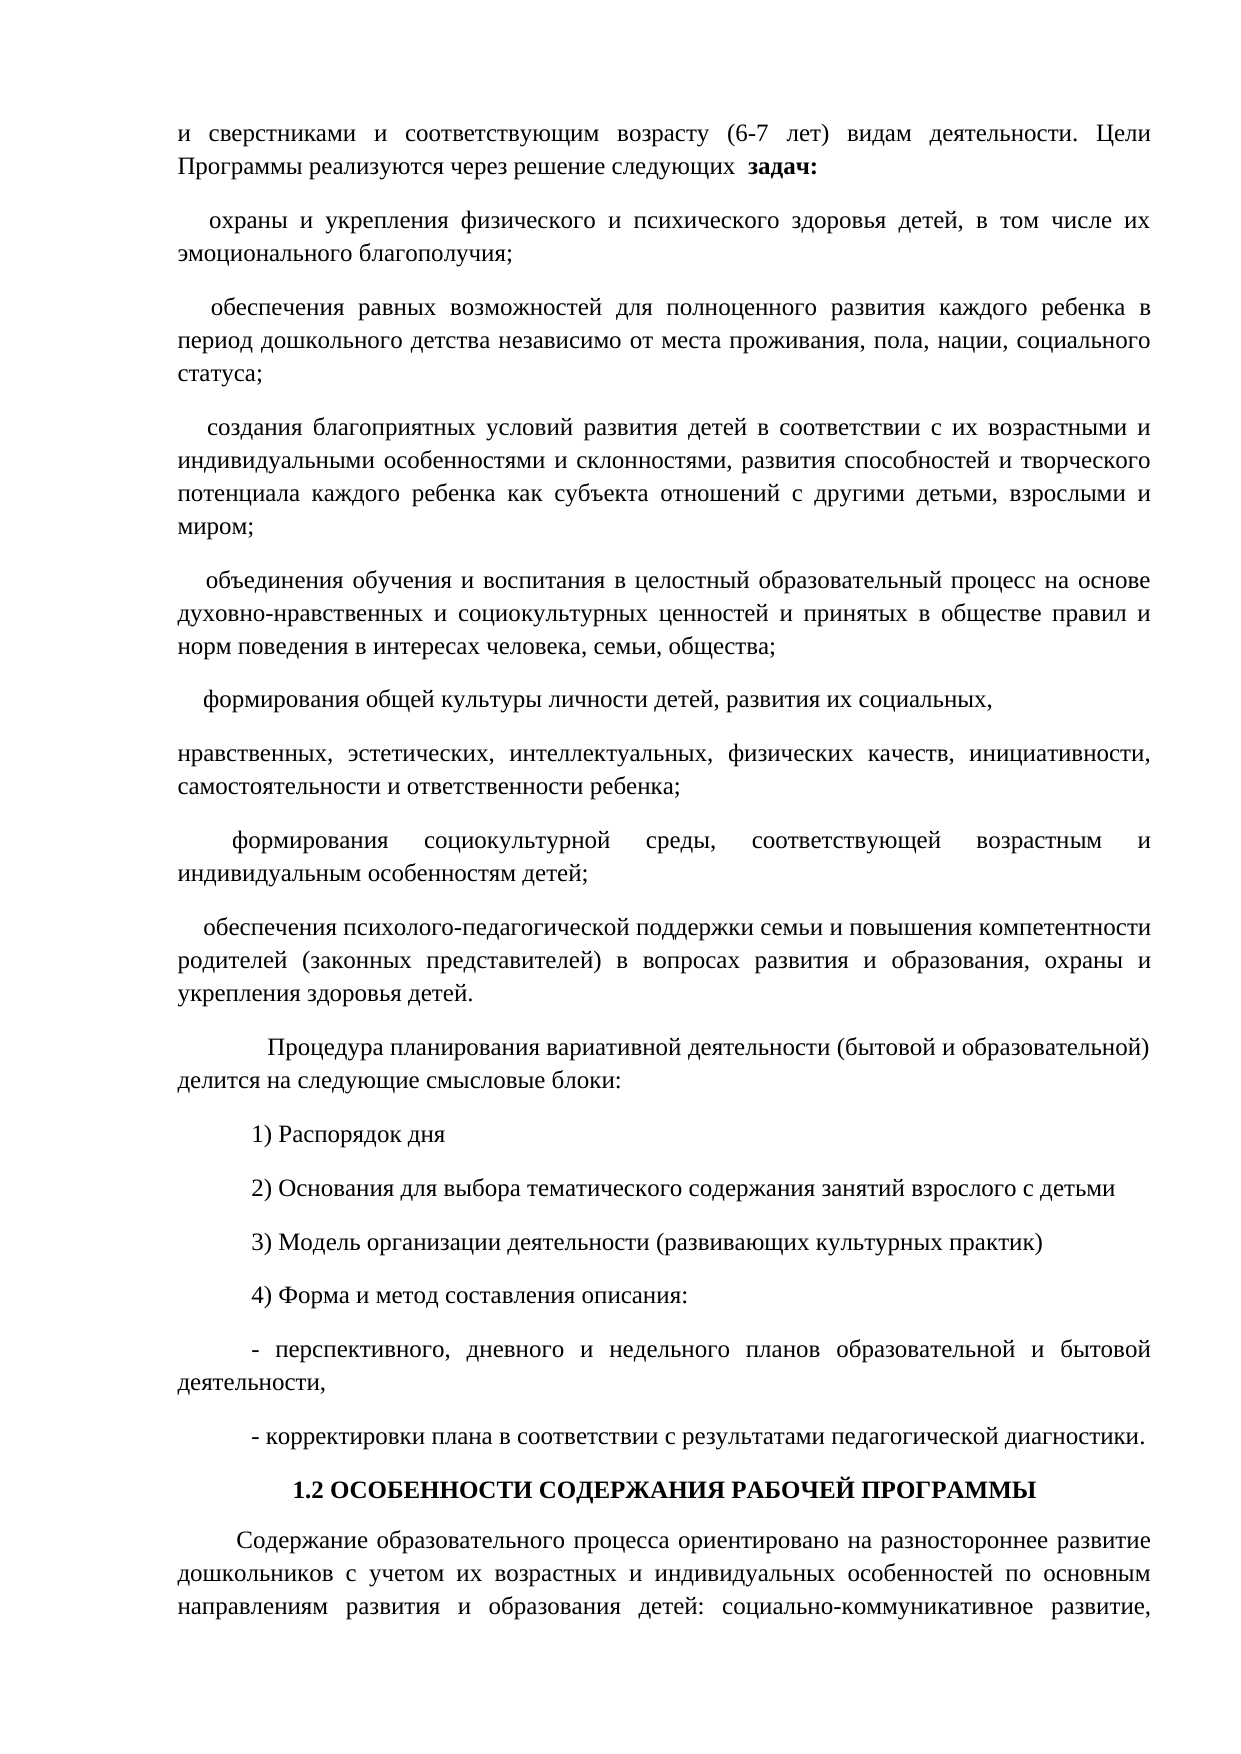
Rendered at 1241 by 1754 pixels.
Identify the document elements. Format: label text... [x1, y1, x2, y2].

text 1) Распорядок дня [177, 1119, 1152, 1148]
text - перспективного, дневного и недельного планов образовательной и бытовой деятельности, [177, 1334, 1152, 1396]
text 3) Модель организации деятельности (развивающих культурных практик) [177, 1227, 1152, 1255]
text 1.2 ОСОБЕННОСТИ СОДЕРЖАНИЯ РАБОЧЕЙ ПРОГРАММЫ [177, 1475, 1152, 1504]
text  обеспечения психолого-педагогической поддержки семьи и повышения компетентности родителей (законных представителей) в вопросах развития и образования, охраны и укрепления здоровья детей. [177, 912, 1152, 1007]
text нравственных, эстетических, интеллектуальных, физических качеств, инициативности, самостоятельности и ответственности ребенка; [177, 738, 1152, 800]
text 2) Основания для выбора тематического содержания занятий взрослого с детьми [177, 1173, 1152, 1202]
text  обеспечения равных возможностей для полноценного развития каждого ребенка в период дошкольного детства независимо от места проживания, пола, нации, социального статуса; [177, 292, 1152, 387]
text  охраны и укрепления физического и психического здоровья детей, в том числе их эмоционального благополучия; [177, 205, 1152, 267]
text Процедура планирования вариативной деятельности (бытовой и образовательной) делится на следующие смысловые блоки: [177, 1032, 1152, 1094]
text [177, 1525, 1152, 1619]
text 4) Форма и метод составления описания: [177, 1281, 1152, 1309]
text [177, 118, 1152, 180]
text  формирования общей культуры личности детей, развития их социальных, [177, 684, 1152, 713]
text - корректировки плана в соответствии с результатами педагогической диагностики. [177, 1421, 1152, 1450]
text  формирования социокультурной среды, соответствующей возрастным и индивидуальным особенностям детей; [177, 825, 1152, 887]
text  объединения обучения и воспитания в целостный образовательный процесс на основе духовно-нравственных и социокультурных ценностей и принятых в обществе правил и норм поведения в интересах человека, семьи, общества; [177, 565, 1152, 659]
text  создания благоприятных условий развития детей в соответствии с их возрастными и индивидуальными особенностями и склонностями, развития способностей и творческого потенциала каждого ребенка как субъекта отношений с другими детьми, взрослыми и миром; [177, 412, 1152, 539]
